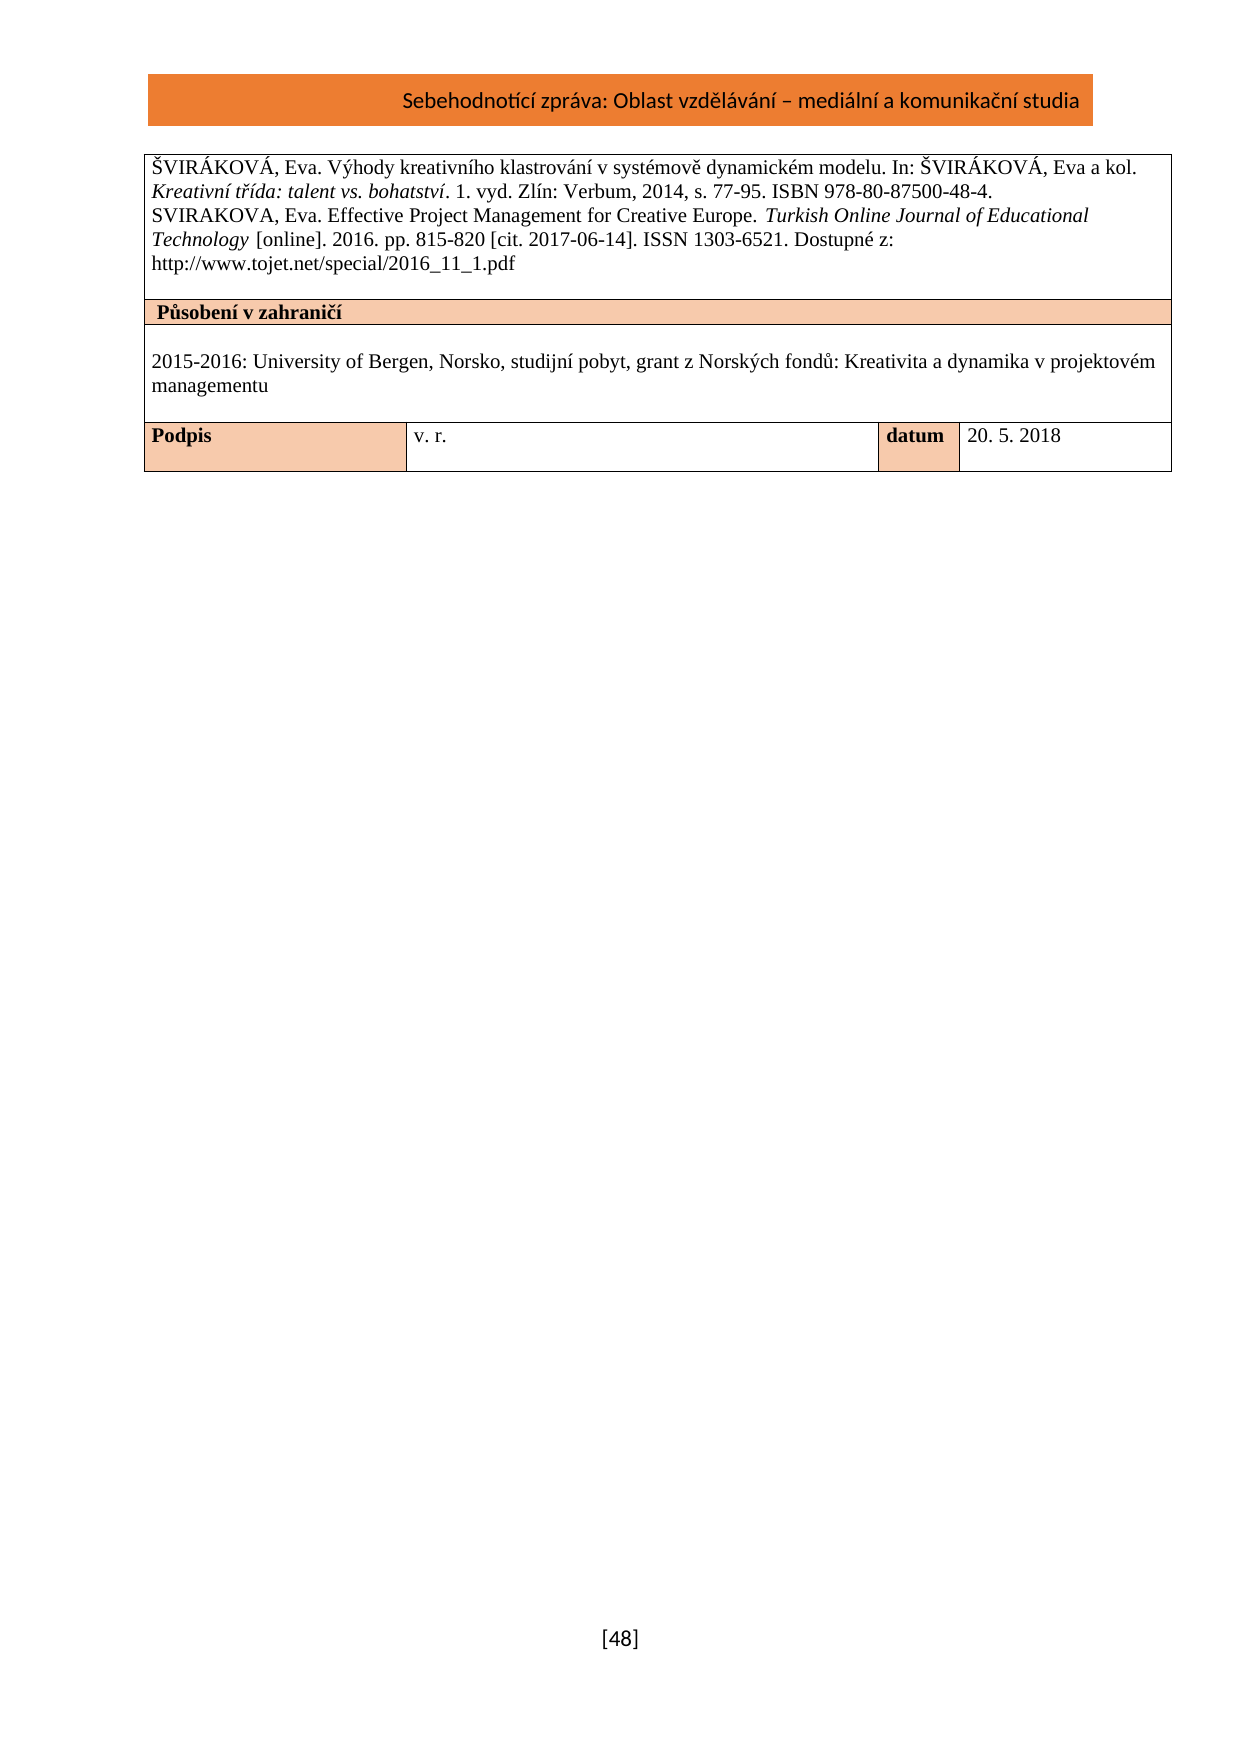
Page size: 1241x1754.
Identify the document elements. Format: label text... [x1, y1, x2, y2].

table_cell datum [879, 423, 959, 471]
table_cell Působení v zahraničí [145, 300, 1171, 324]
table_cell 20. 5. 2018 [960, 423, 1171, 471]
table_cell 2015-2016: University of Bergen, Norsko, studijní pobyt, grant z Norských fondů: Kreativita a dynamika v projektovém managementu [145, 325, 1171, 422]
table_cell Podpis [145, 423, 406, 471]
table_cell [145, 155, 1171, 299]
table_cell v. r. [407, 423, 878, 471]
